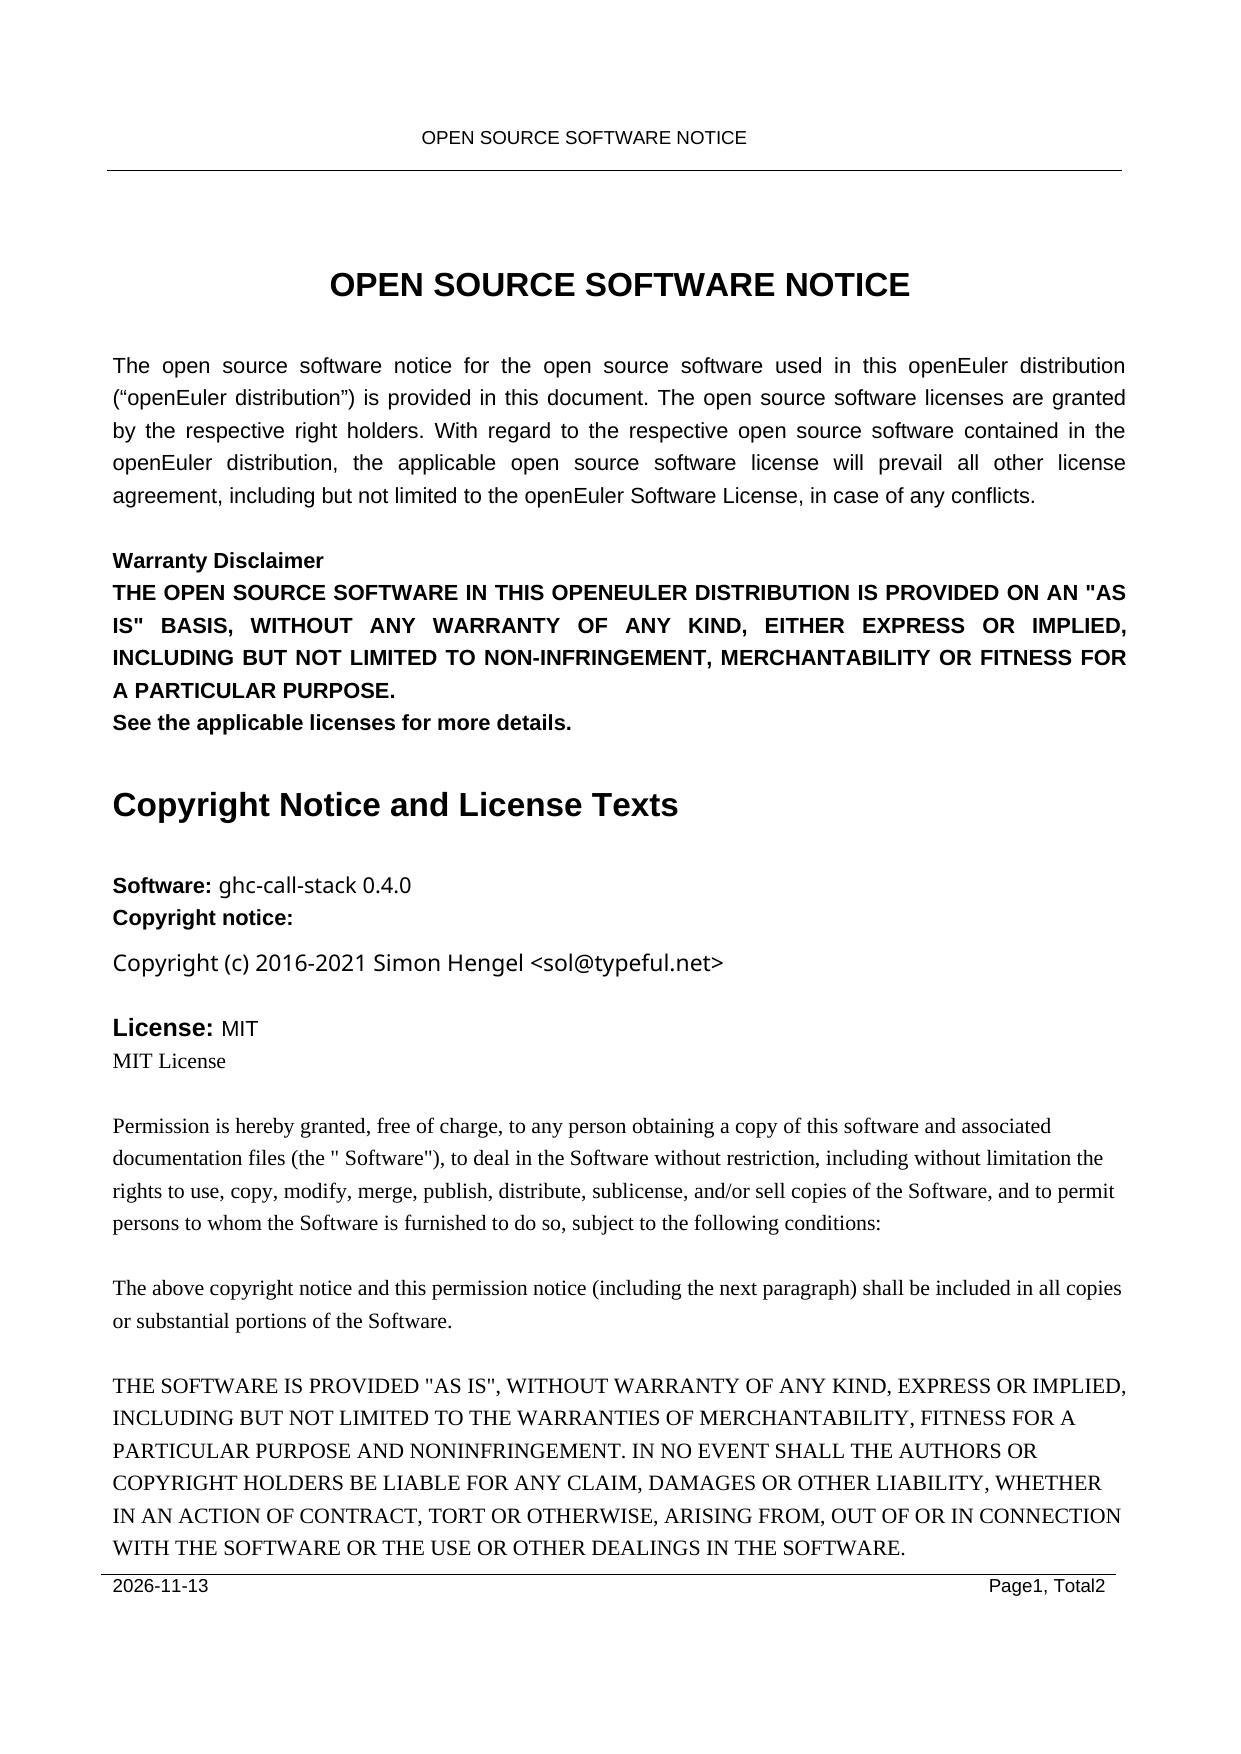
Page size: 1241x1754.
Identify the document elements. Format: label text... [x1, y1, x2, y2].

text The open source software notice for the open source software used in this openEuler distribution (“openEuler distribution”) is provided in this document. The open source software licenses are granted by the respective right holders. With regard to the respective open source software contained in the openEuler distribution, the applicable open source software license will prevail all other license agreement, including but not limited to the openEuler Software License, in case of any conflicts. [112, 349, 1128, 511]
text Warranty Disclaimer [112, 544, 1128, 576]
text OPEN SOURCE SOFTWARE NOTICE [112, 251, 1128, 316]
text THE OPEN SOURCE SOFTWARE IN THIS OPENEULER DISTRIBUTION IS PROVIDED ON AN "AS IS" BASIS, WITHOUT ANY WARRANTY OF ANY KIND, EITHER EXPRESS OR IMPLIED, INCLUDING BUT NOT LIMITED TO NON-INFRINGEMENT, MERCHANTABILITY OR FITNESS FOR A PARTICULAR PURPOSE. See the applicable licenses for more details. [112, 576, 1128, 739]
text Copyright (c) 2016-2021 Simon Hengel <sol@typeful.net> [112, 947, 1128, 1012]
text Copyright Notice and License Texts [112, 771, 1128, 836]
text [112, 1044, 1128, 1564]
text License: MIT [112, 1012, 1128, 1044]
text Copyright notice: [112, 901, 1128, 934]
title Software: ghc-call-stack 0.4.0 [112, 869, 1128, 901]
